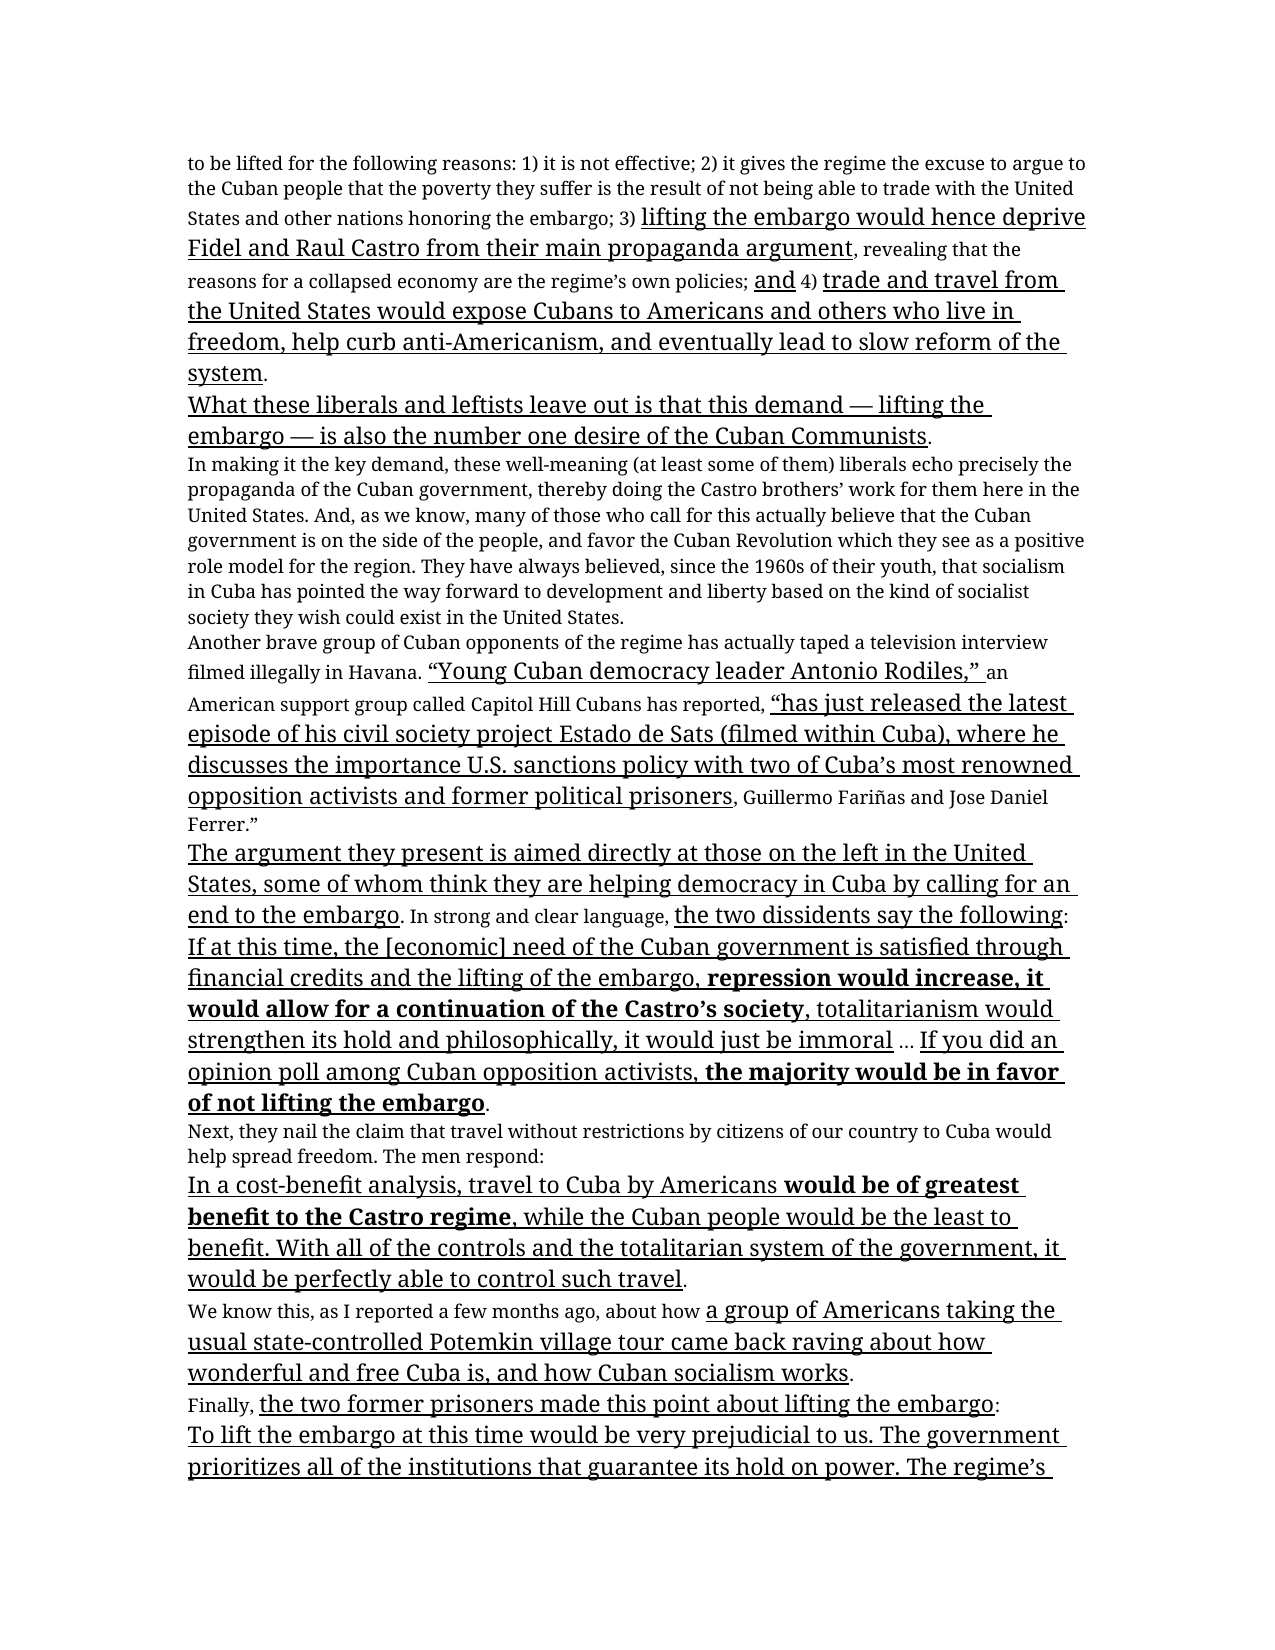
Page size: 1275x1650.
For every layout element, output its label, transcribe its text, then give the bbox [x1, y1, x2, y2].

text If at this time, the [economic] need of the Cuban government is satisfied through financial credits and the lifting of the embargo, repression would increase, it would allow for a continuation of the Castro’s society, totalitarianism would strengthen its hold and philosophically, it would just be immoral … If you did an opinion poll among Cuban opposition activists, the majority would be in favor of not lifting the embargo. [187, 931, 1087, 1118]
text We know this, as I reported a few months ago, about how a group of Americans taking the usual state-controlled Potemkin village tour came back raving about how wonderful and free Cuba is, and how Cuban socialism works. [187, 1294, 1087, 1388]
text In a cost-benefit analysis, travel to Cuba by Americans would be of greatest benefit to the Castro regime, while the Cuban people would be the least to benefit. With all of the controls and the totalitarian system of the government, it would be perfectly able to control such travel. [187, 1169, 1087, 1294]
text In making it the key demand, these well-meaning (at least some of them) liberals echo precisely the propaganda of the Cuban government, thereby doing the Castro brothers’ work for them here in the United States. And, as we know, many of those who call for this actually believe that the Cuban government is on the side of the people, and favor the Cuban Revolution which they see as a positive role model for the region. They have always believed, since the 1960s of their youth, that socialism in Cuba has pointed the way forward to development and liberty based on the kind of socialist society they wish could exist in the United States. [187, 451, 1087, 630]
text The argument they present is aimed directly at those on the left in the United States, some of whom think they are helping democracy in Cuba by calling for an end to the embargo. In strong and clear language, the two dissidents say the following: [187, 837, 1087, 931]
text Finally, the two former prisoners made this point about lifting the embargo: [187, 1388, 1087, 1419]
text Next, they nail the claim that travel without restrictions by citizens of our country to Cuba would help spread freedom. The men respond: [187, 1118, 1087, 1169]
text What these liberals and leftists leave out is that this demand — lifting the embargo — is also the number one desire of the Cuban Communists. [187, 388, 1087, 451]
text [187, 1419, 1087, 1482]
text Another brave group of Cuban opponents of the regime has actually taped a television interview filmed illegally in Havana. “Young Cuban democracy leader Antonio Rodiles,” an American support group called Capitol Hill Cubans has reported, “has just released the latest episode of his civil society project Estado de Sats (filmed within Cuba), where he discusses the importance U.S. sanctions policy with two of Cuba’s most renowned opposition activists and former political prisoners, Guillermo Fariñas and Jose Daniel Ferrer.” [187, 630, 1087, 837]
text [187, 150, 1087, 388]
